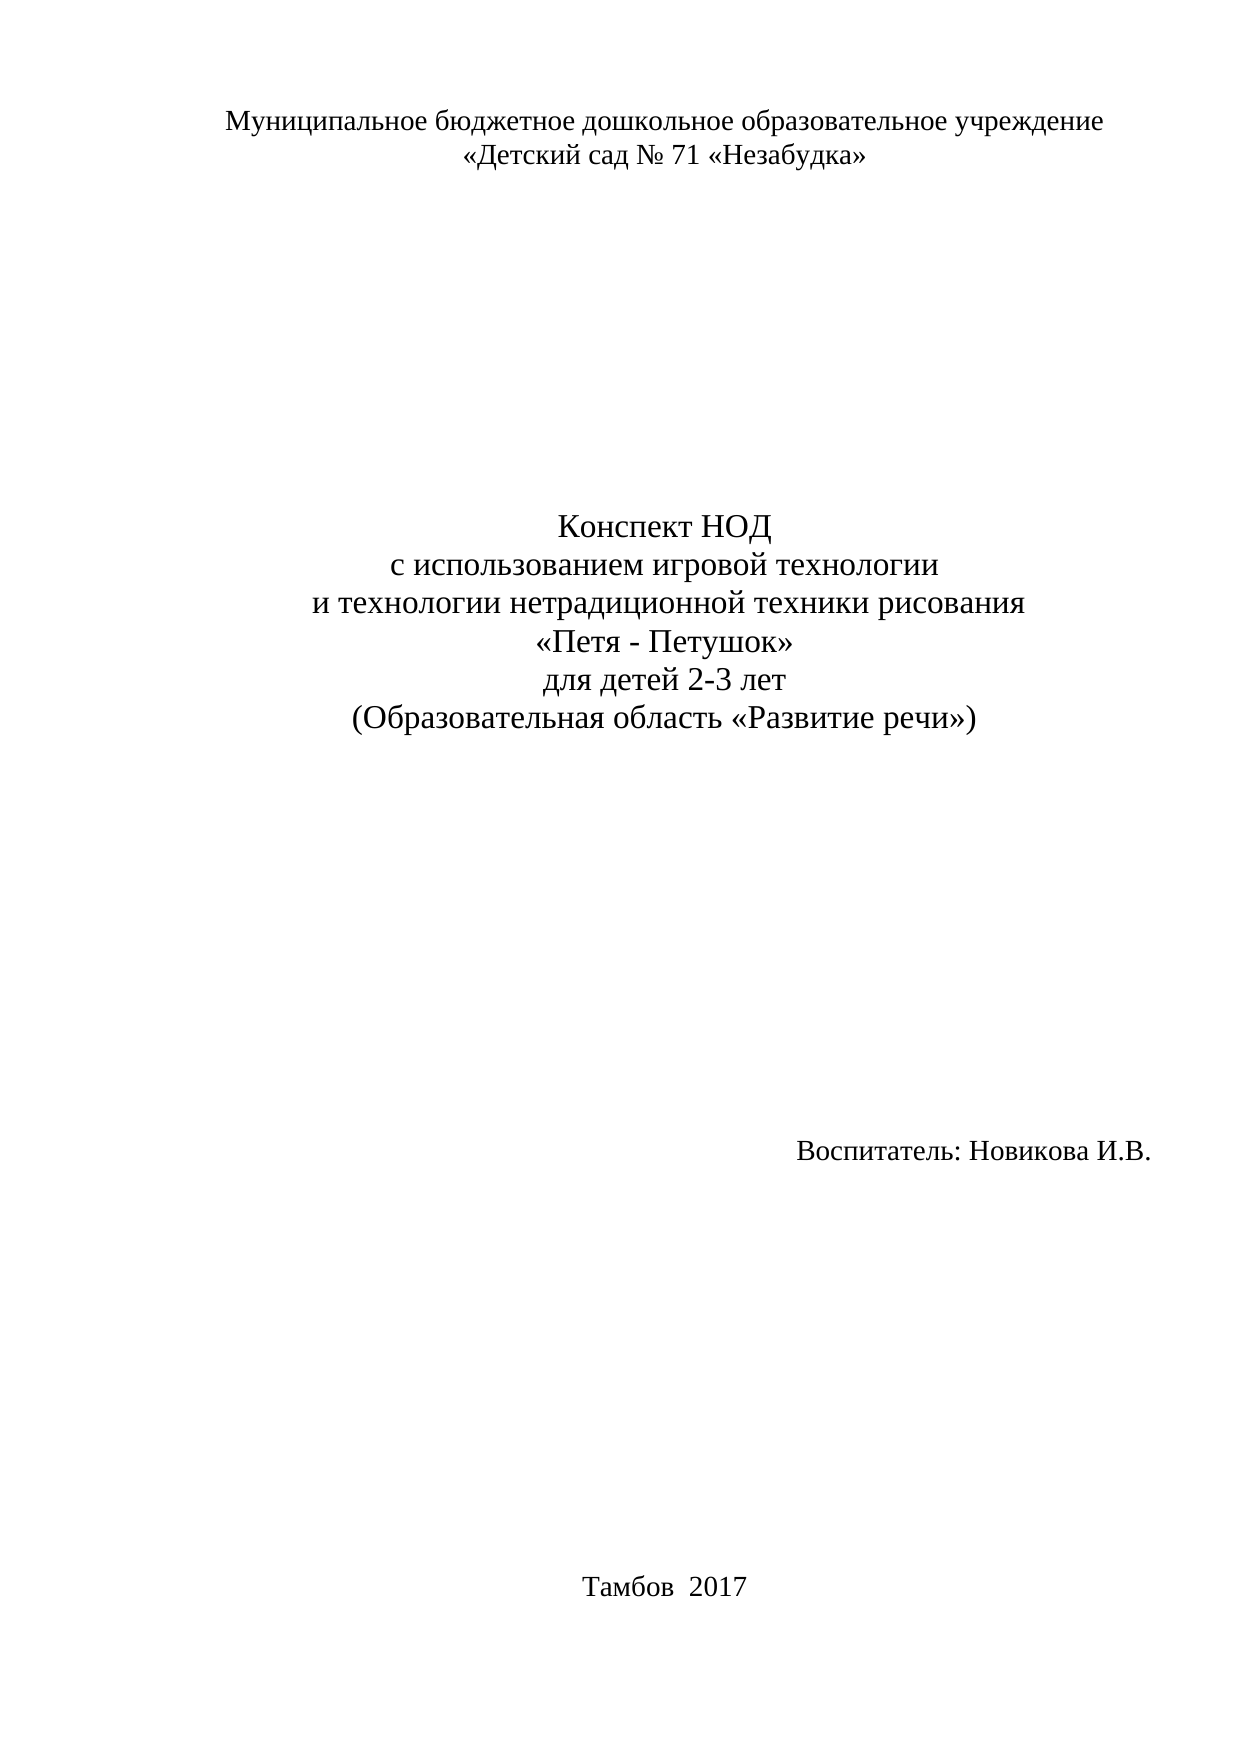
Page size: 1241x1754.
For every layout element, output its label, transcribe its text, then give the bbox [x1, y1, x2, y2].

text Конспект НОД [177, 506, 1152, 544]
text «Петя - Петушок» [177, 621, 1152, 659]
text и технологии нетрадиционной техники рисования [177, 583, 1152, 621]
text с использованием игровой технологии [177, 544, 1152, 583]
text Тамбов 2017 [177, 1569, 1152, 1602]
text (Образовательная область «Развитие речи») [177, 698, 1152, 736]
text для детей 2-3 лет [177, 659, 1152, 698]
text Воспитатель: Новикова И.В. [177, 1133, 1152, 1166]
text «Детский сад № 71 «Незабудка» [177, 137, 1152, 171]
text Муниципальное бюджетное дошкольное образовательное учреждение [177, 103, 1152, 137]
